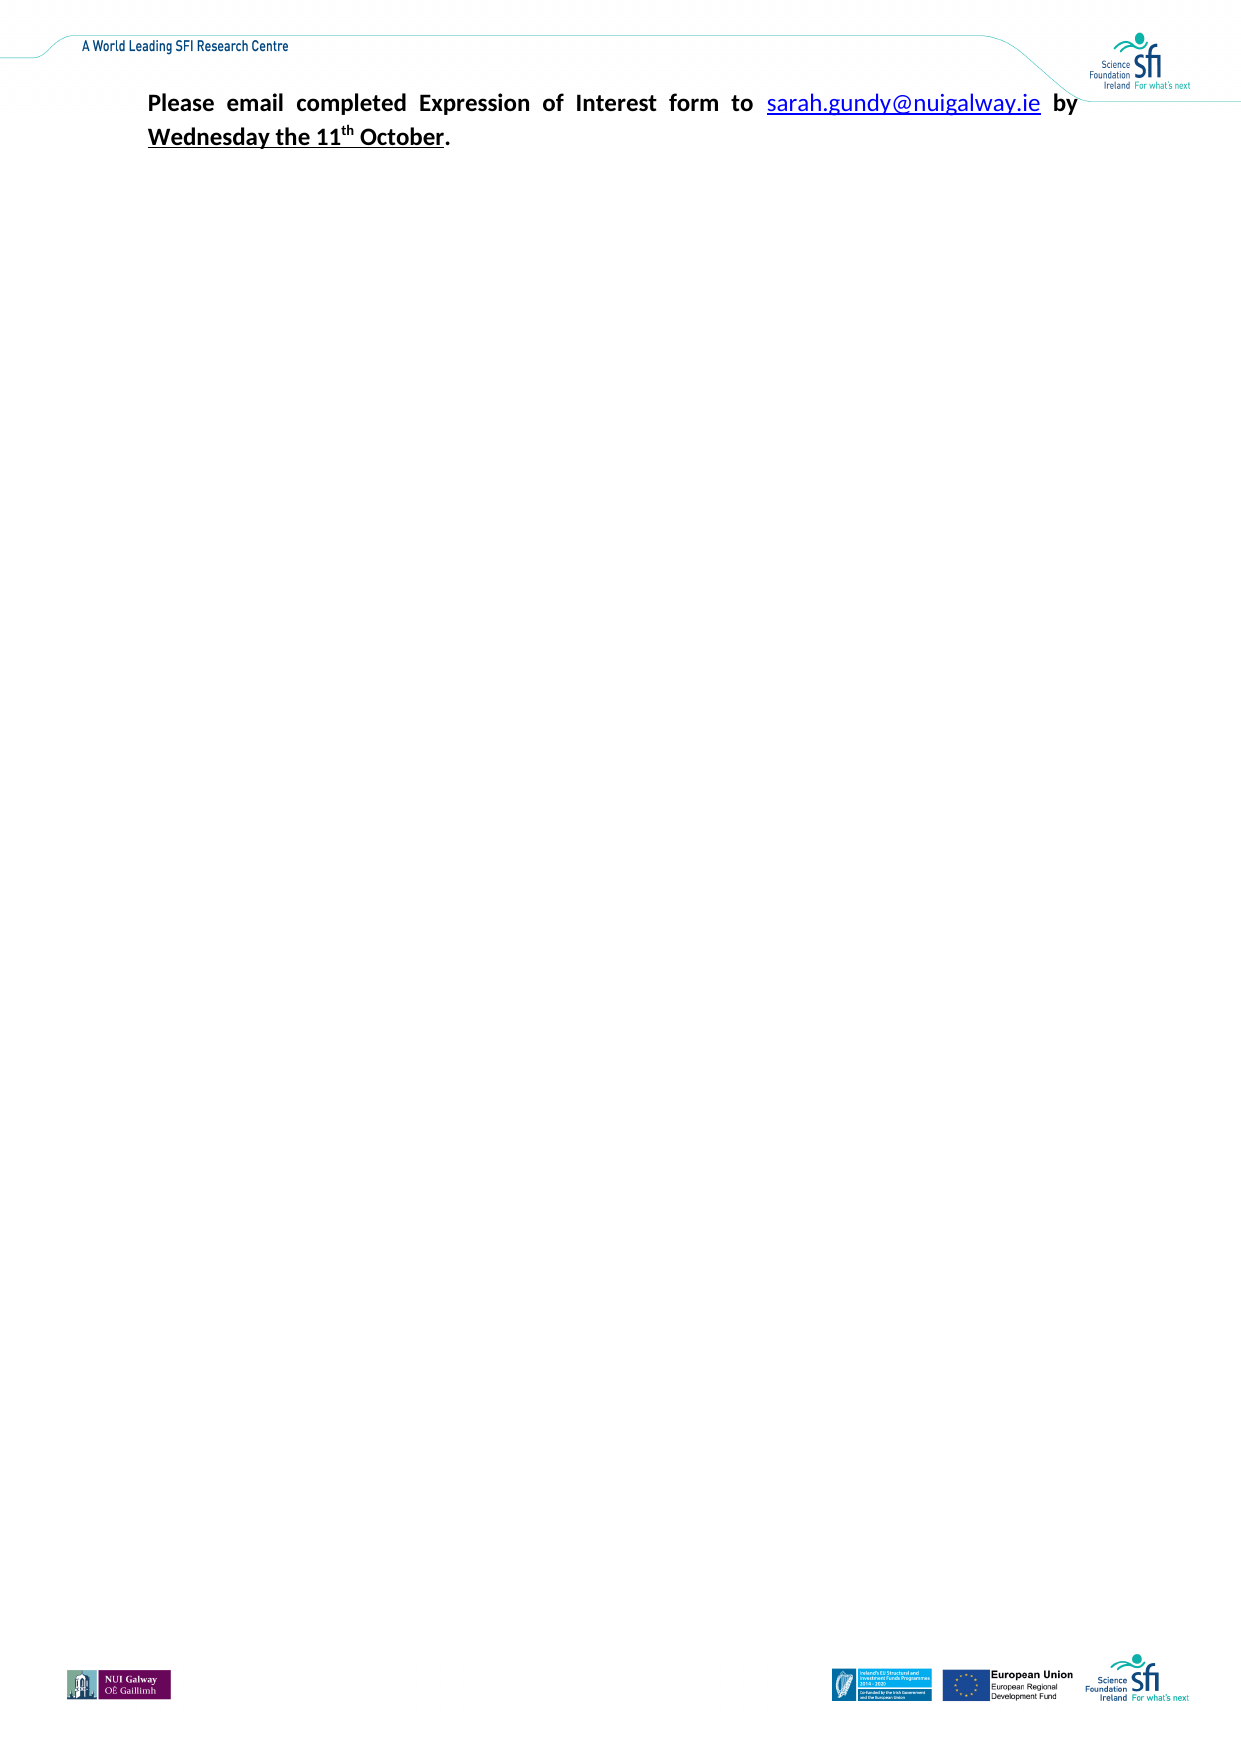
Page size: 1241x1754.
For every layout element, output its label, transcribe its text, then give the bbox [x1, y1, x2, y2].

picture [20, 1649, 1234, 1716]
picture [0, 0, 1241, 114]
text Please email completed Expression of Interest form to sarah.gundy@nuigalway.ie by Wednesday the 11th October. [148, 87, 1078, 151]
